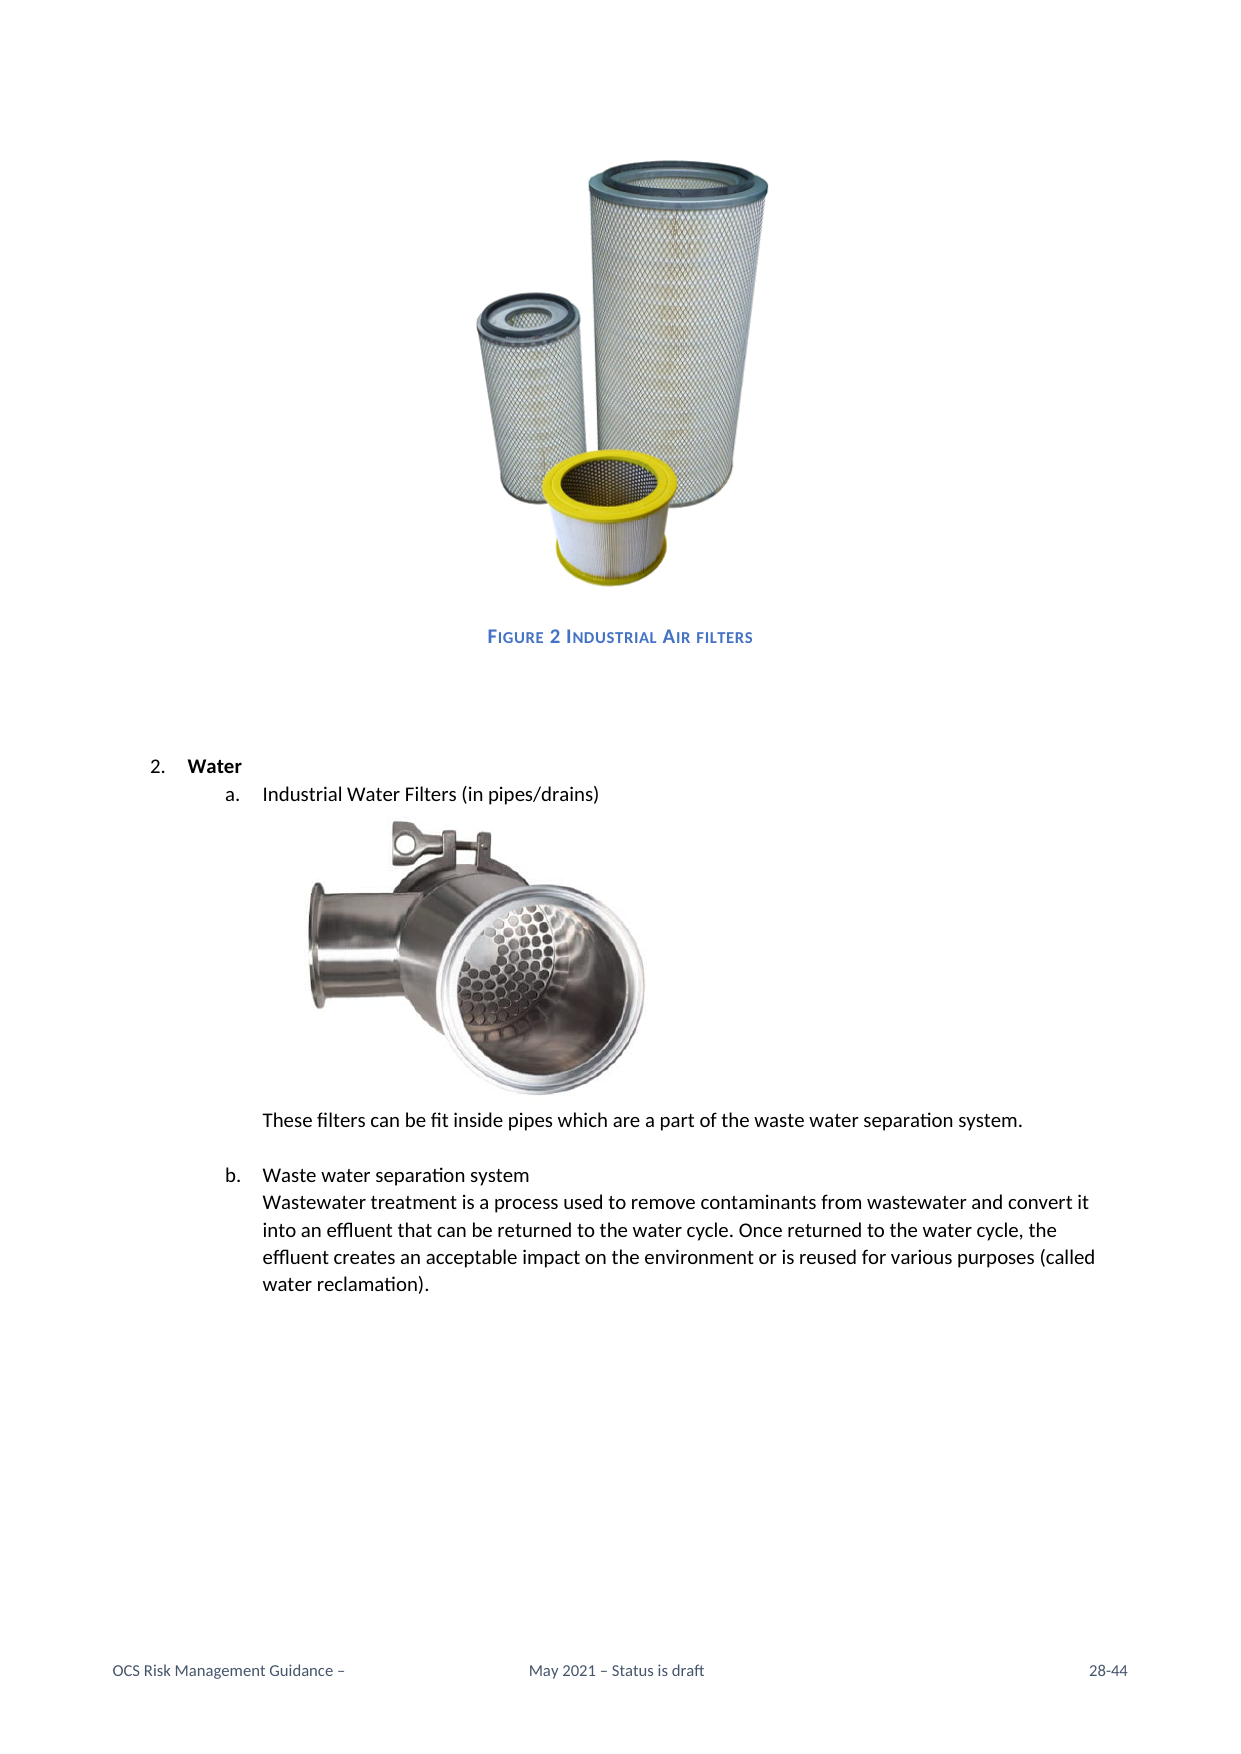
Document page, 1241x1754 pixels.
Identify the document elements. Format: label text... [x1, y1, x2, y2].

list Waste water separation system [225, 1162, 1128, 1187]
list These filters can be fit inside pipes which are a part of the waste water separation system. [262, 1107, 1128, 1133]
list Water [150, 754, 1128, 779]
picture [262, 808, 699, 1106]
text Figure 2 Industrial Air filters [112, 623, 1128, 649]
list Wastewater treatment is a process used to remove contaminants from wastewater and convert it into an effluent that can be returned to the water cycle. Once returned to the water cycle, the effluent creates an acceptable impact on the environment or is reused for various purposes (called water reclamation). [262, 1189, 1128, 1297]
list Industrial Water Filters (in pipes/drains) [225, 781, 1128, 806]
picture [435, 150, 805, 605]
